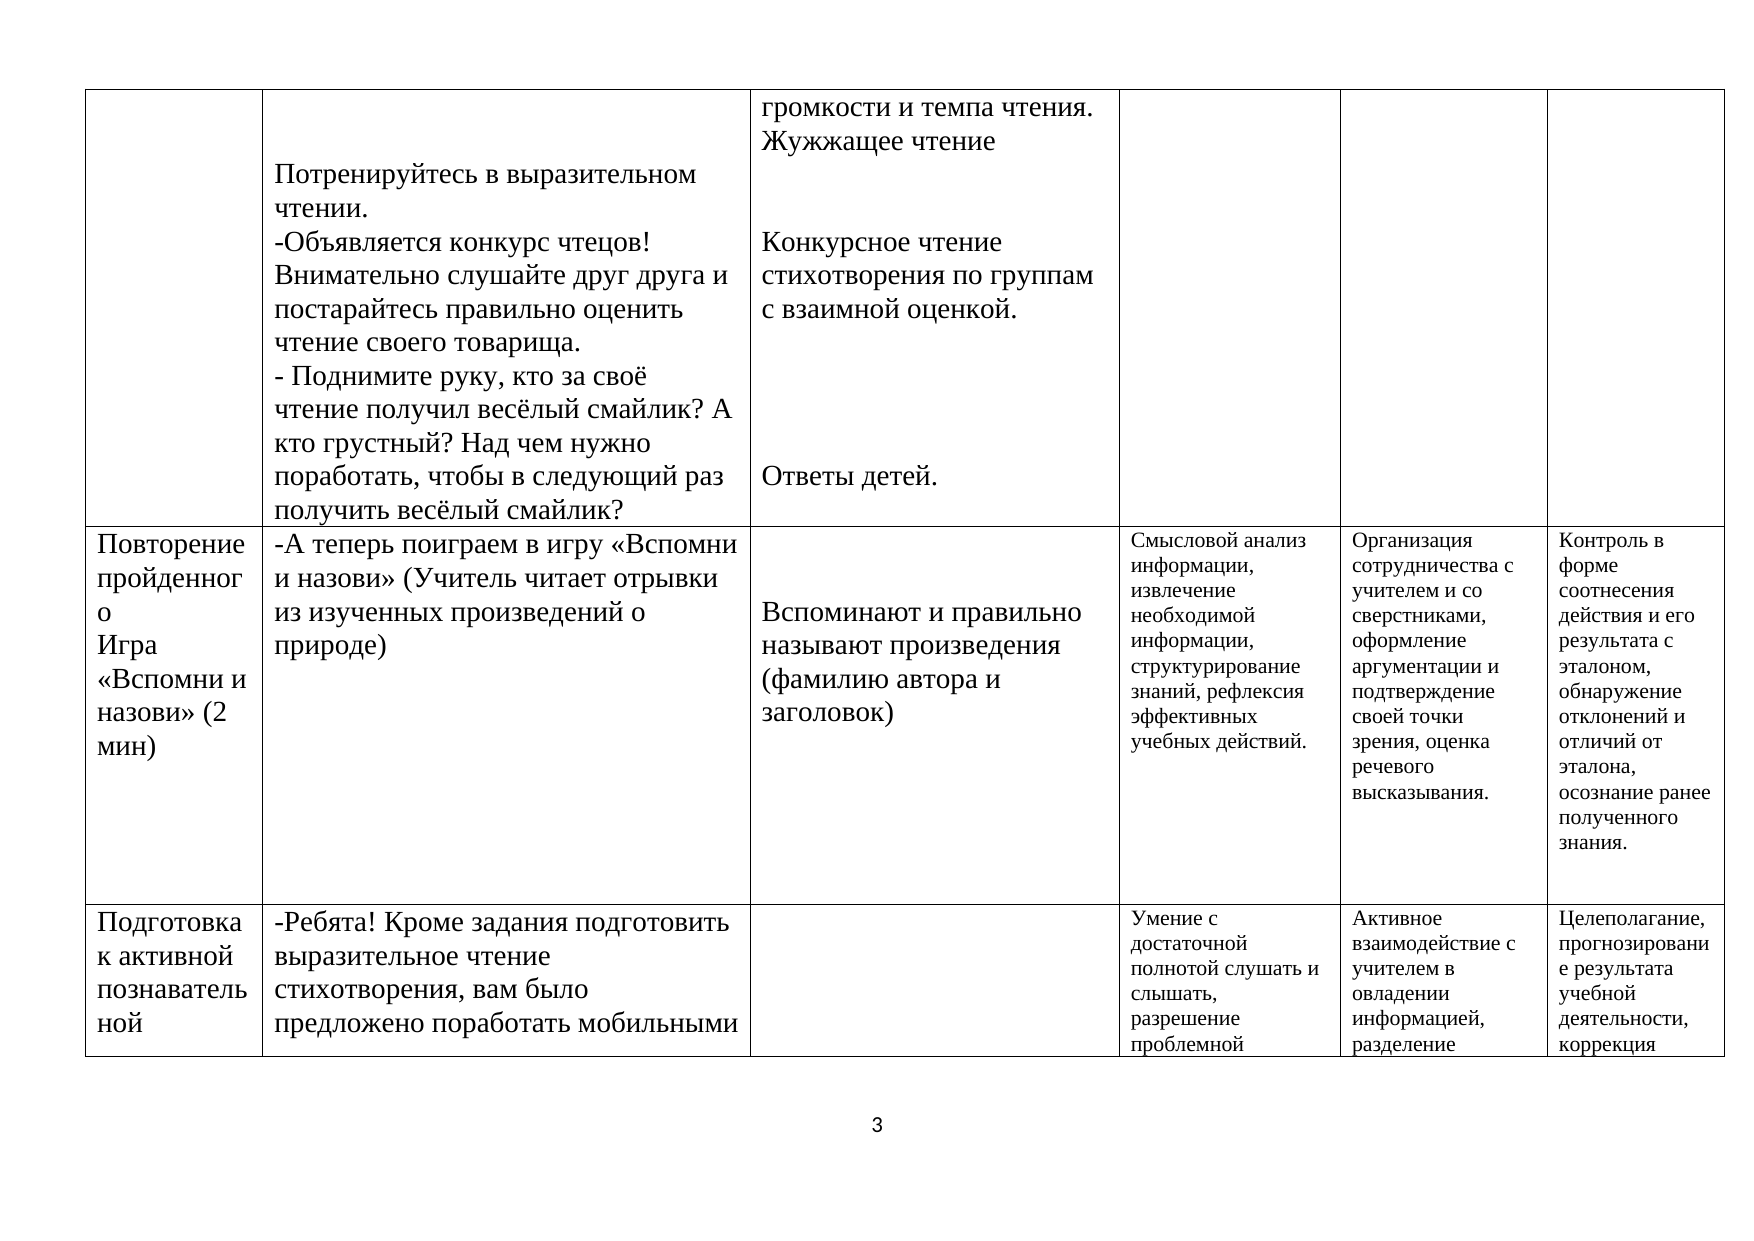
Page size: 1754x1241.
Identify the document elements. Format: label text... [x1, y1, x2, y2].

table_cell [751, 90, 1119, 526]
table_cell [1341, 905, 1547, 1056]
table_cell Вспоминают и правильно называют произведения (фамилию автора и заголовок) [751, 527, 1119, 903]
table_cell Смысловой анализ информации, извлечение необходимой информации, структурирование знаний, рефлексия эффективных учебных действий. [1120, 527, 1340, 903]
table_cell Организация сотрудничества с учителем и со сверстниками, оформление аргументации и подтверждение своей точки зрения, оценка речевого высказывания. [1341, 527, 1547, 903]
table_cell Повторение пройденного Игра «Вспомни и назови» (2 мин) [86, 527, 262, 903]
table_cell -А теперь поиграем в игру «Вспомни и назови» (Учитель читает отрывки из изученных произведений о природе) [263, 527, 750, 903]
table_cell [1548, 905, 1724, 1056]
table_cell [263, 905, 750, 1056]
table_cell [751, 905, 1119, 1056]
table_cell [1548, 90, 1724, 526]
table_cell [86, 90, 262, 526]
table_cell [86, 905, 262, 1056]
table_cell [263, 90, 750, 526]
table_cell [1341, 90, 1547, 526]
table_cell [1120, 905, 1340, 1056]
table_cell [1120, 90, 1340, 526]
